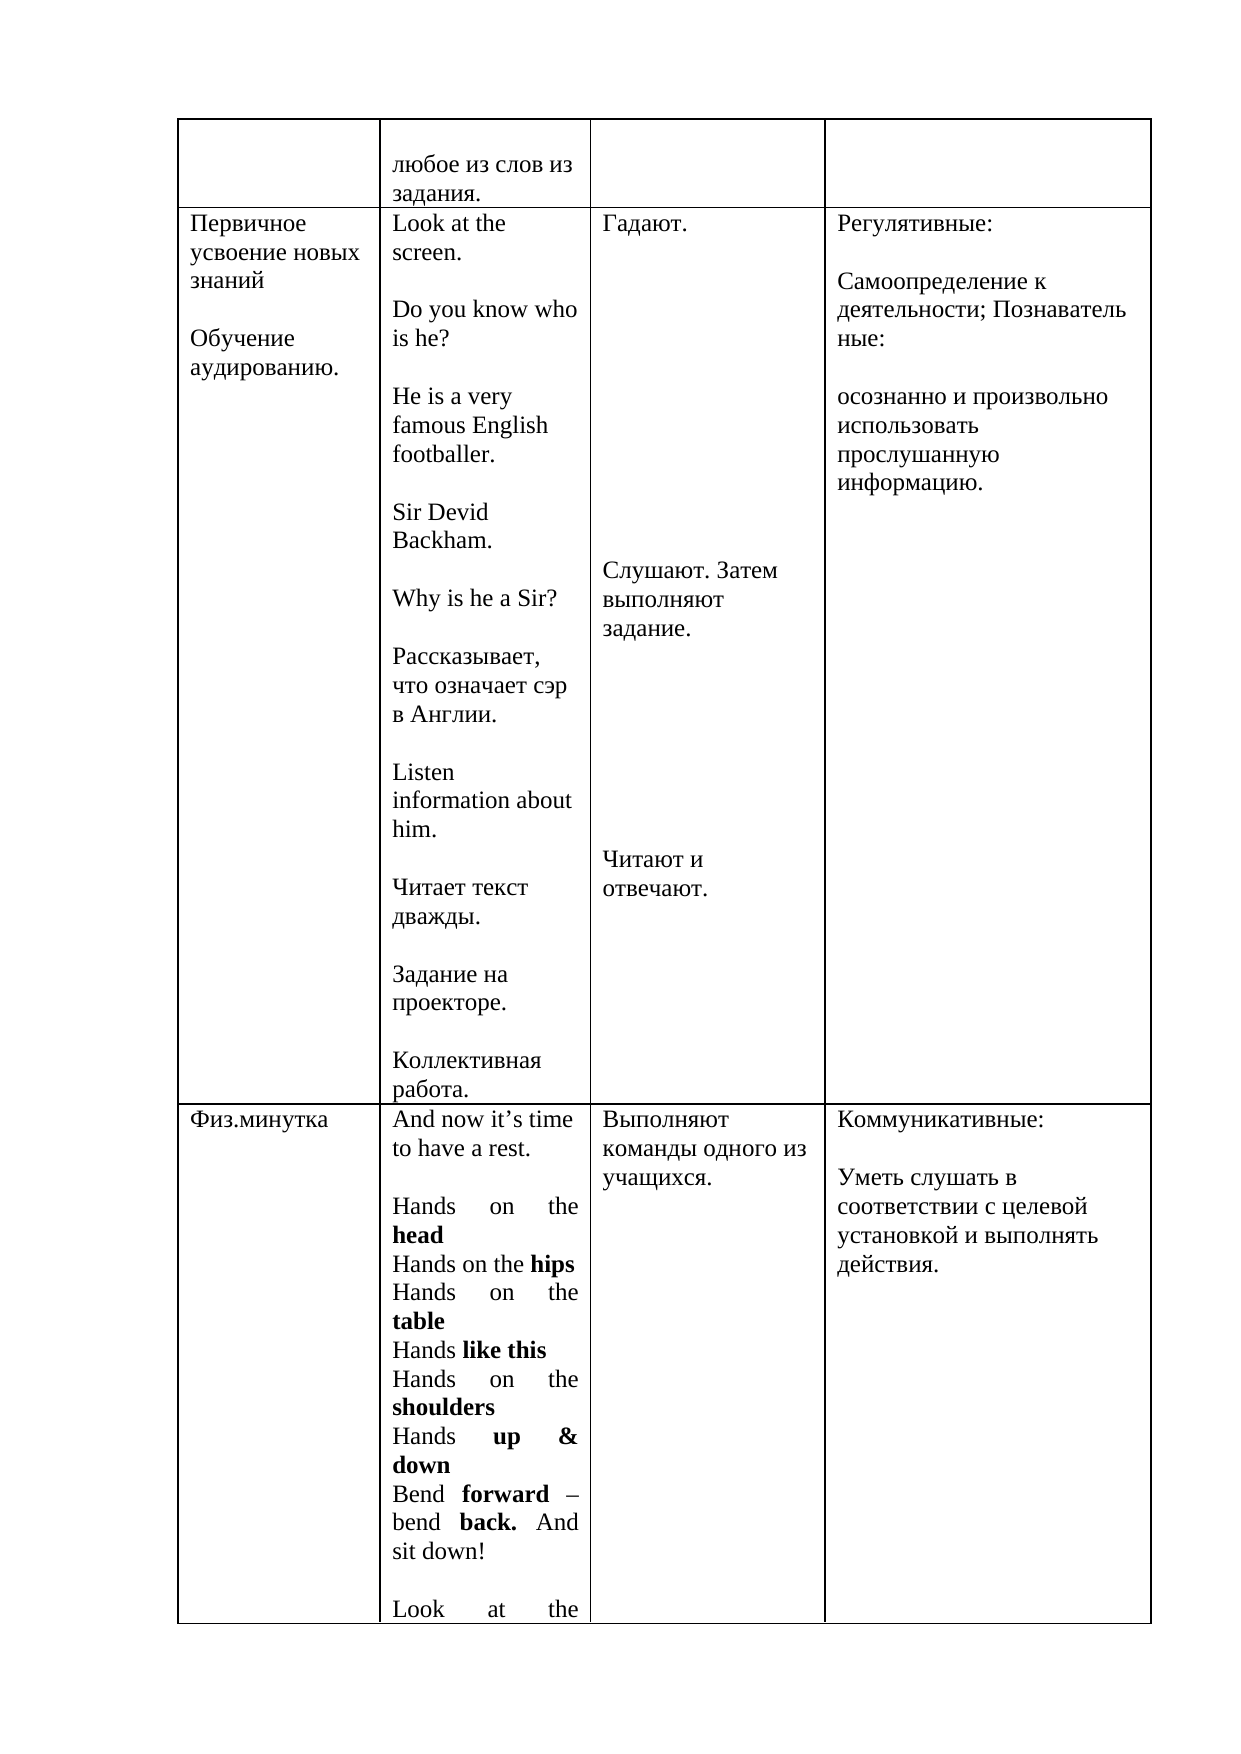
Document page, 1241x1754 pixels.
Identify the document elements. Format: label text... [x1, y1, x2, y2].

table_cell Look at the screen. Do you know who is he? He is a very famous English footballer. Sir Devid Backham. Why is he a Sir? Рассказывает, что означает сэр в Англии. Listen information about him. Читает текст дважды. Задание на проекторе. Коллективная работа. [381, 208, 590, 1103]
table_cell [381, 1105, 590, 1622]
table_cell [826, 120, 1150, 206]
table_cell Физ.минутка [179, 1105, 379, 1622]
table_cell Регулятивные: Самоопределение к деятельности; Познавательные: осознанно и произвольно использовать прослушанную информацию. [826, 208, 1150, 1103]
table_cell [179, 120, 379, 206]
table_cell Гадают. Слушают. Затем выполняют задание. Читают и отвечают. [591, 208, 824, 1103]
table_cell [591, 1105, 824, 1622]
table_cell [591, 120, 824, 206]
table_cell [381, 120, 590, 206]
table_cell Первичное усвоение новых знаний Обучение аудированию. [179, 208, 379, 1103]
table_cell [826, 1105, 1150, 1622]
